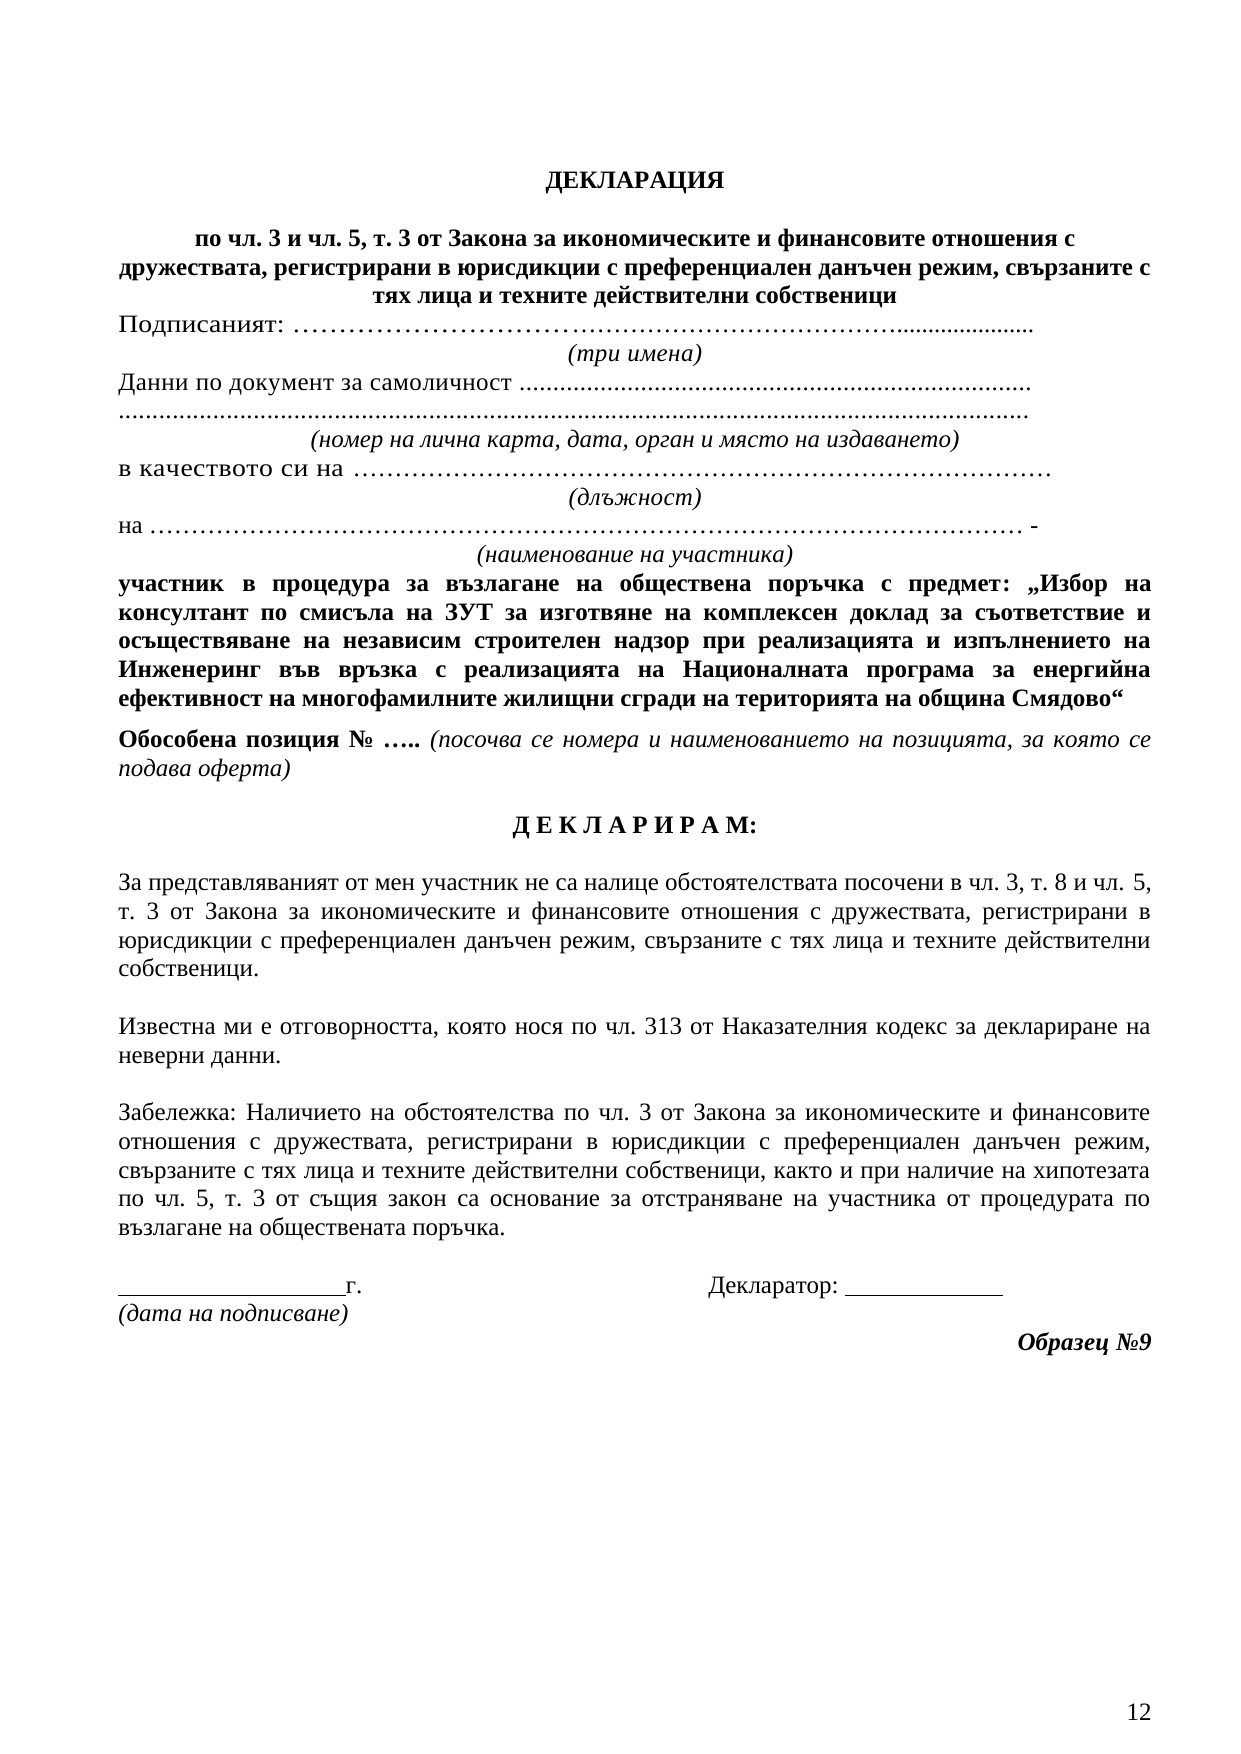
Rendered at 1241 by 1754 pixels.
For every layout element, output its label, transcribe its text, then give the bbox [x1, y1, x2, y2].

text Известна ми е отговорността, която нося по чл. 313 от Наказателния кодекс за деклариране на неверни данни. [118, 1011, 1152, 1068]
text (номер на лична карта, дата, орган и място на издаването) [118, 424, 1152, 453]
text За представляваният от мен участник не са налице обстоятелствата посочени в чл. 3, т. 8 и чл. 5, т. 3 от Закона за икономическите и финансовите отношения с дружествата, регистрирани в юрисдикции с преференциален данъчен режим, свързаните с тях лица и техните действителни собственици. [118, 867, 1152, 982]
text участник в процедура за възлагане на обществена поръчка с предмет: „Избор на консултант по смисъла на ЗУТ за изготвяне на комплексен доклад за съответствие и осъществяване на независим строителен надзор при реализацията и изпълнението на Инженеринг във връзка с реализацията на Националната програма за енергийна ефективност на многофамилните жилищни сгради на територията на община Смядово“ [118, 568, 1152, 712]
text на …………………………………………………………………………………………… - [118, 510, 1152, 539]
text ДЕКЛАРАЦИЯ [118, 165, 1152, 194]
text по чл. 3 и чл. 5, т. 3 от Закона за икономическите и финансовите отношения с дружествата, регистрирани в юрисдикции с преференциален данъчен режим, свързаните с тях лица и техните действителни собственици [118, 223, 1152, 309]
text Обособена позиция № ….. (посочва се номера и наименованието на позицията, за която се подава оферта) [118, 724, 1152, 782]
text (наименование на участника) [118, 539, 1152, 568]
text Образец №9 [118, 1327, 1152, 1356]
text Подписаният: ……………………………………………………………...................... [118, 309, 1152, 338]
text (дата на подписване) [118, 1298, 1152, 1327]
text ....................................................................................................................................... [118, 395, 1152, 424]
text Данни по документ за самоличност ............................................................................ [118, 367, 1152, 395]
text в качеството си на ………………………………………………………………………… [118, 453, 1152, 482]
text г. Декларатор: [118, 1270, 1152, 1298]
text Д Е К Л А Р И Р А М: [118, 810, 1152, 839]
text Забележка: Наличието на обстоятелства по чл. 3 от Закона за икономическите и финансовите отношения с дружествата, регистрирани в юрисдикции с преференциален данъчен режим, свързаните с тях лица и техните действителни собственици, както и при наличие на хипотезата по чл. 5, т. 3 от същия закон са основание за отстраняване на участника от процедурата по възлагане на обществената поръчка. [118, 1097, 1152, 1241]
text (длъжност) [118, 482, 1152, 510]
text (три имена) [118, 338, 1152, 367]
